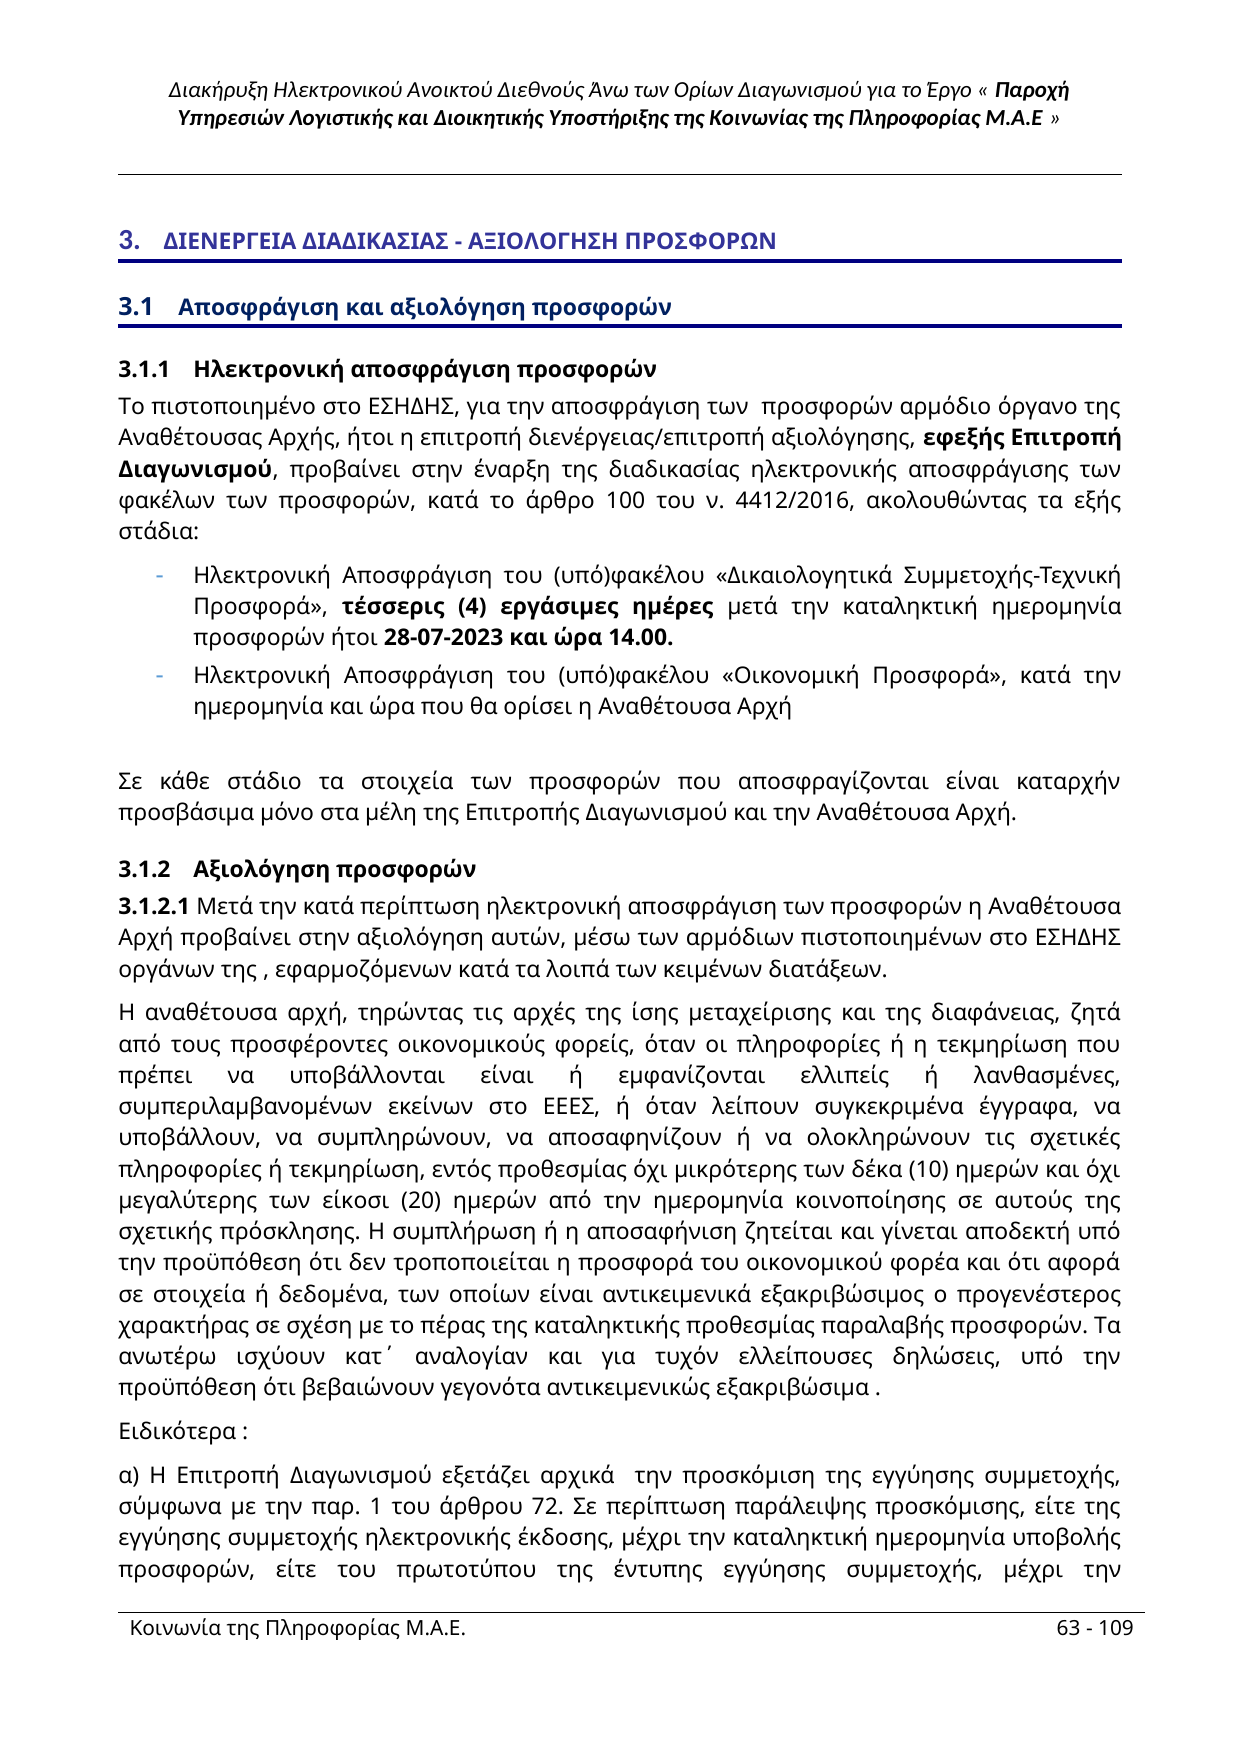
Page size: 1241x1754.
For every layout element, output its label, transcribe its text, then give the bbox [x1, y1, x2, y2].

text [118, 1459, 1122, 1584]
text Η αναθέτουσα αρχή, τηρώντας τις αρχές της ίσης μεταχείρισης και της διαφάνειας, ζητά από τους προσφέροντες οικονομικούς φορείς, όταν οι πληροφορίες ή η τεκμηρίωση που πρέπει να υποβάλλονται είναι ή εμφανίζονται ελλιπείς ή λανθασμένες, συμπεριλαμβανομένων εκείνων στο ΕΕΕΣ, ή όταν λείπουν συγκεκριμένα έγγραφα, να υποβάλλουν, να συμπληρώνουν, να αποσαφηνίζουν ή να ολοκληρώνουν τις σχετικές πληροφορίες ή τεκμηρίωση, εντός προθεσμίας όχι μικρότερης των δέκα (10) ημερών και όχι μεγαλύτερης των είκοσι (20) ημερών από την ημερομηνία κοινοποίησης σε αυτούς της σχετικής πρόσκλησης. Η συμπλήρωση ή η αποσαφήνιση ζητείται και γίνεται αποδεκτή υπό την προϋπόθεση ότι δεν τροποποιείται η προσφορά του οικονομικού φορέα και ότι αφορά σε στοιχεία ή δεδομένα, των οποίων είναι αντικειμενικά εξακριβώσιμος ο προγενέστερος χαρακτήρας σε σχέση με το πέρας της καταληκτικής προθεσμίας παραλαβής προσφορών. Τα ανωτέρω ισχύουν κατ΄ αναλογίαν και για τυχόν ελλείπουσες δηλώσεις, υπό την προϋπόθεση ότι βεβαιώνουν γεγονότα αντικειμενικώς εξακριβώσιμα . [118, 996, 1122, 1403]
text 3.1.2.1 Μετά την κατά περίπτωση ηλεκτρονική αποσφράγιση των προσφορών η Αναθέτουσα Αρχή προβαίνει στην αξιολόγηση αυτών, μέσω των αρμόδιων πιστοποιημένων στο ΕΣΗΔΗΣ οργάνων της , εφαρμοζόμενων κατά τα λοιπά των κειμένων διατάξεων. [118, 890, 1122, 984]
text Σε κάθε στάδιο τα στοιχεία των προσφορών που αποσφραγίζονται είναι καταρχήν προσβάσιμα μόνο στα μέλη της Επιτροπής Διαγωνισμού και την Αναθέτουσα Αρχή. [118, 765, 1122, 828]
subtitle Αξιολόγηση προσφορών [118, 853, 1122, 884]
text Ειδικότερα : [118, 1415, 1122, 1446]
text Το πιστοποιημένο στο ΕΣΗΔΗΣ, για την αποσφράγιση των προσφορών αρμόδιο όργανο της Αναθέτουσας Αρχής, ήτοι η επιτροπή διενέργειας/επιτροπή αξιολόγησης, εφεξής Επιτροπή Διαγωνισμού, προβαίνει στην έναρξη της διαδικασίας ηλεκτρονικής αποσφράγισης των φακέλων των προσφορών, κατά το άρθρο 100 του ν. 4412/2016, ακολουθώντας τα εξής στάδια: [118, 390, 1122, 546]
subtitle ΔΙΕΝΕΡΓΕΙΑ ΔΙΑΔΙΚΑΣΙΑΣ - ΑΞΙΟΛΟΓΗΣΗ ΠΡΟΣΦΟΡΩΝ [118, 221, 1122, 259]
subtitle Ηλεκτρονική αποσφράγιση προσφορών [118, 353, 1122, 384]
list Ηλεκτρονική Αποσφράγιση του (υπό)φακέλου «Οικονομική Προσφορά», κατά την ημερομηνία και ώρα που θα ορίσει η Αναθέτουσα Αρχή [156, 659, 1122, 721]
subtitle Αποσφράγιση και αξιολόγηση προσφορών [118, 288, 1122, 324]
list Ηλεκτρονική Αποσφράγιση του (υπό)φακέλου «Δικαιολογητικά Συμμετοχής-Τεχνική Προσφορά», τέσσερις (4) εργάσιμες ημέρες μετά την καταληκτική ημερομηνία προσφορών ήτοι 28-07-2023 και ώρα 14.00. [156, 559, 1122, 653]
